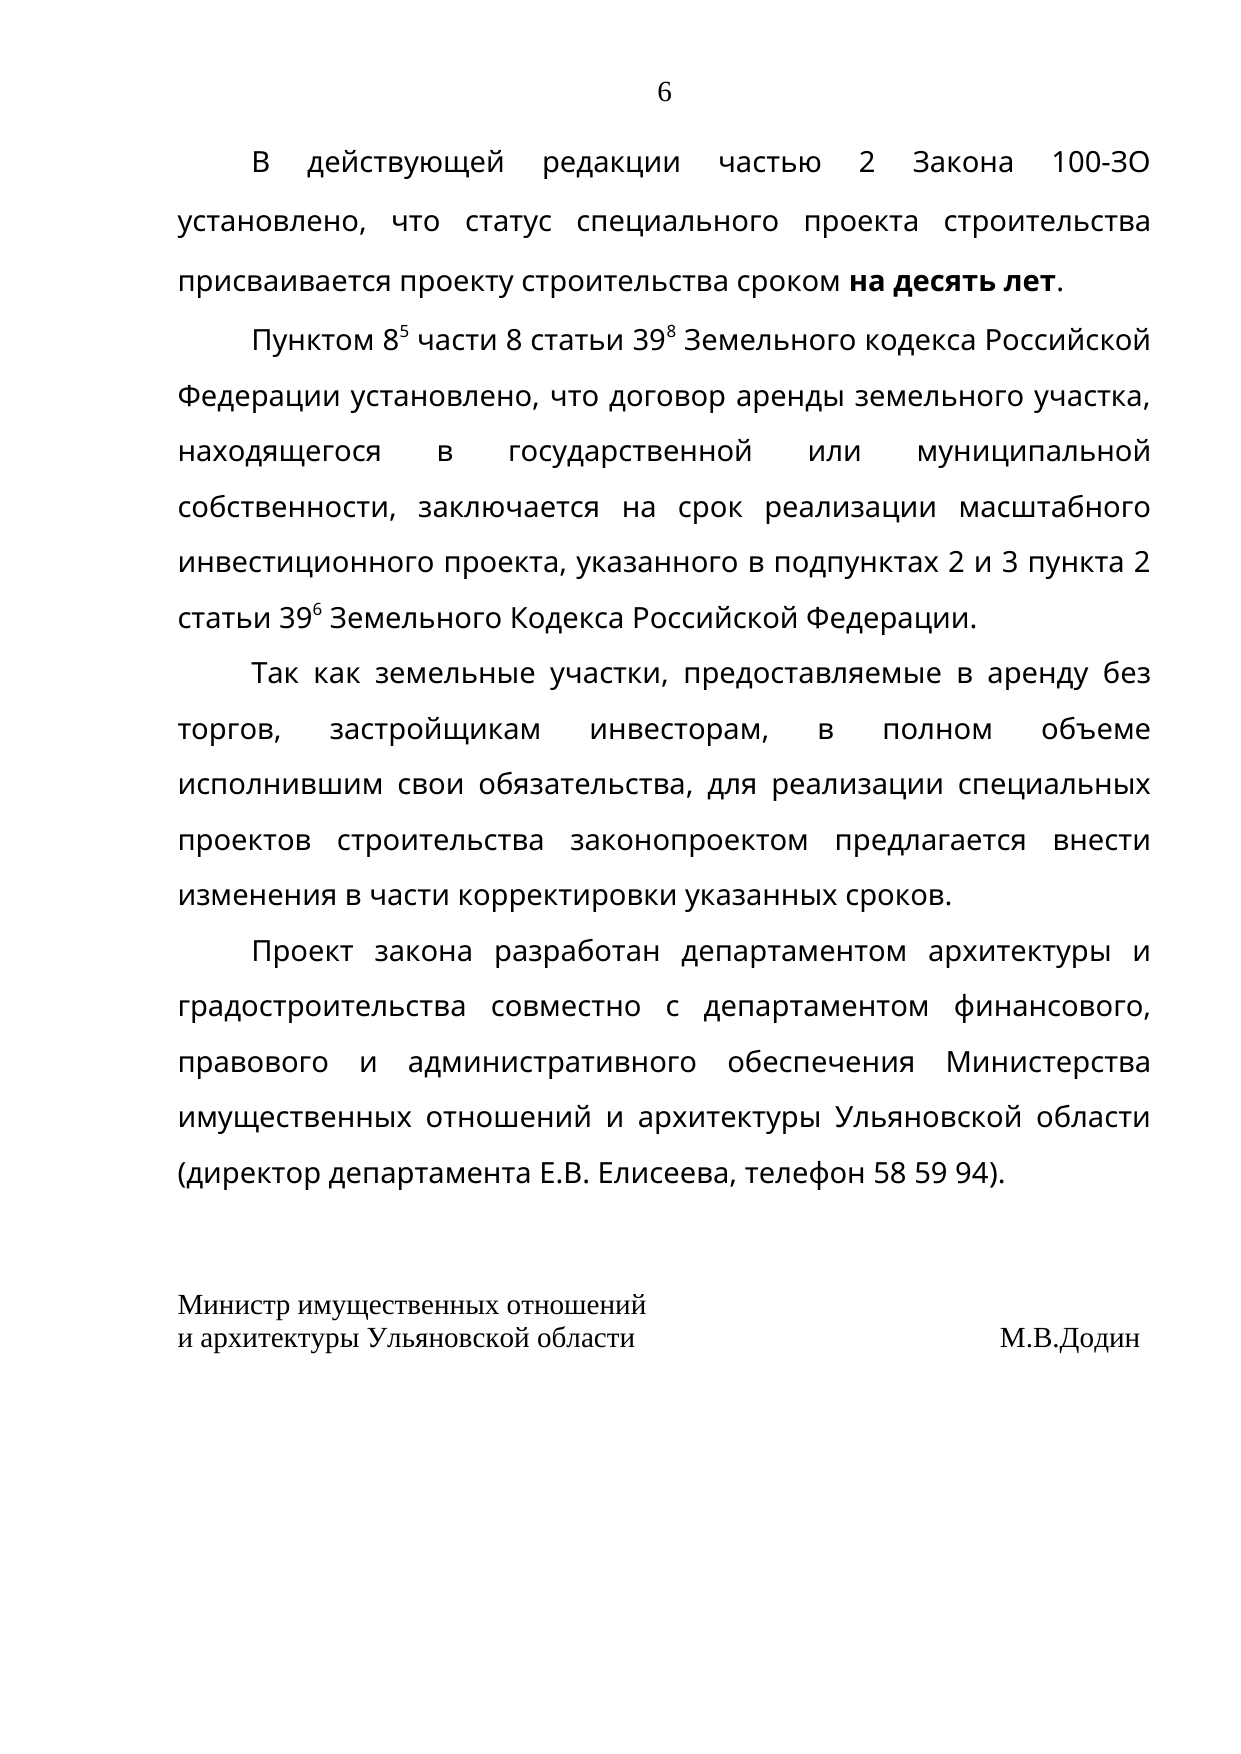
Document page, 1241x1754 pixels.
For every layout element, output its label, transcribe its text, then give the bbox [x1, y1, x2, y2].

text Пунктом 85 части 8 статьи 398 Земельного кодекса Российской Федерации установлено, что договор аренды земельного участка, находящегося в государственной или муниципальной собственности, заключается на срок реализации масштабного инвестиционного проекта, указанного в подпунктах 2 и 3 пункта 2 статьи 396 Земельного Кодекса Российской Федерации. [177, 319, 1152, 637]
text Министр имущественных отношений [177, 1287, 1152, 1321]
text и архитектуры Ульяновской области М.В.Додин [177, 1321, 1152, 1354]
text Проект закона разработан департаментом архитектуры и градостроительства совместно с департаментом финансового, правового и административного обеспечения Министерства имущественных отношений и архитектуры Ульяновской области (директор департамента Е.В. Елисеева, телефон 58 59 94). [177, 930, 1152, 1192]
text В действующей редакции частью 2 Закона 100-ЗО установлено, что статус специального проекта строительства присваивается проекту строительства сроком на десять лет. [177, 141, 1152, 299]
text Так как земельные участки, предоставляемые в аренду без торгов, застройщикам инвесторам, в полном объеме исполнившим свои обязательства, для реализации специальных проектов строительства законопроектом предлагается внести изменения в части корректировки указанных сроков. [177, 652, 1152, 914]
